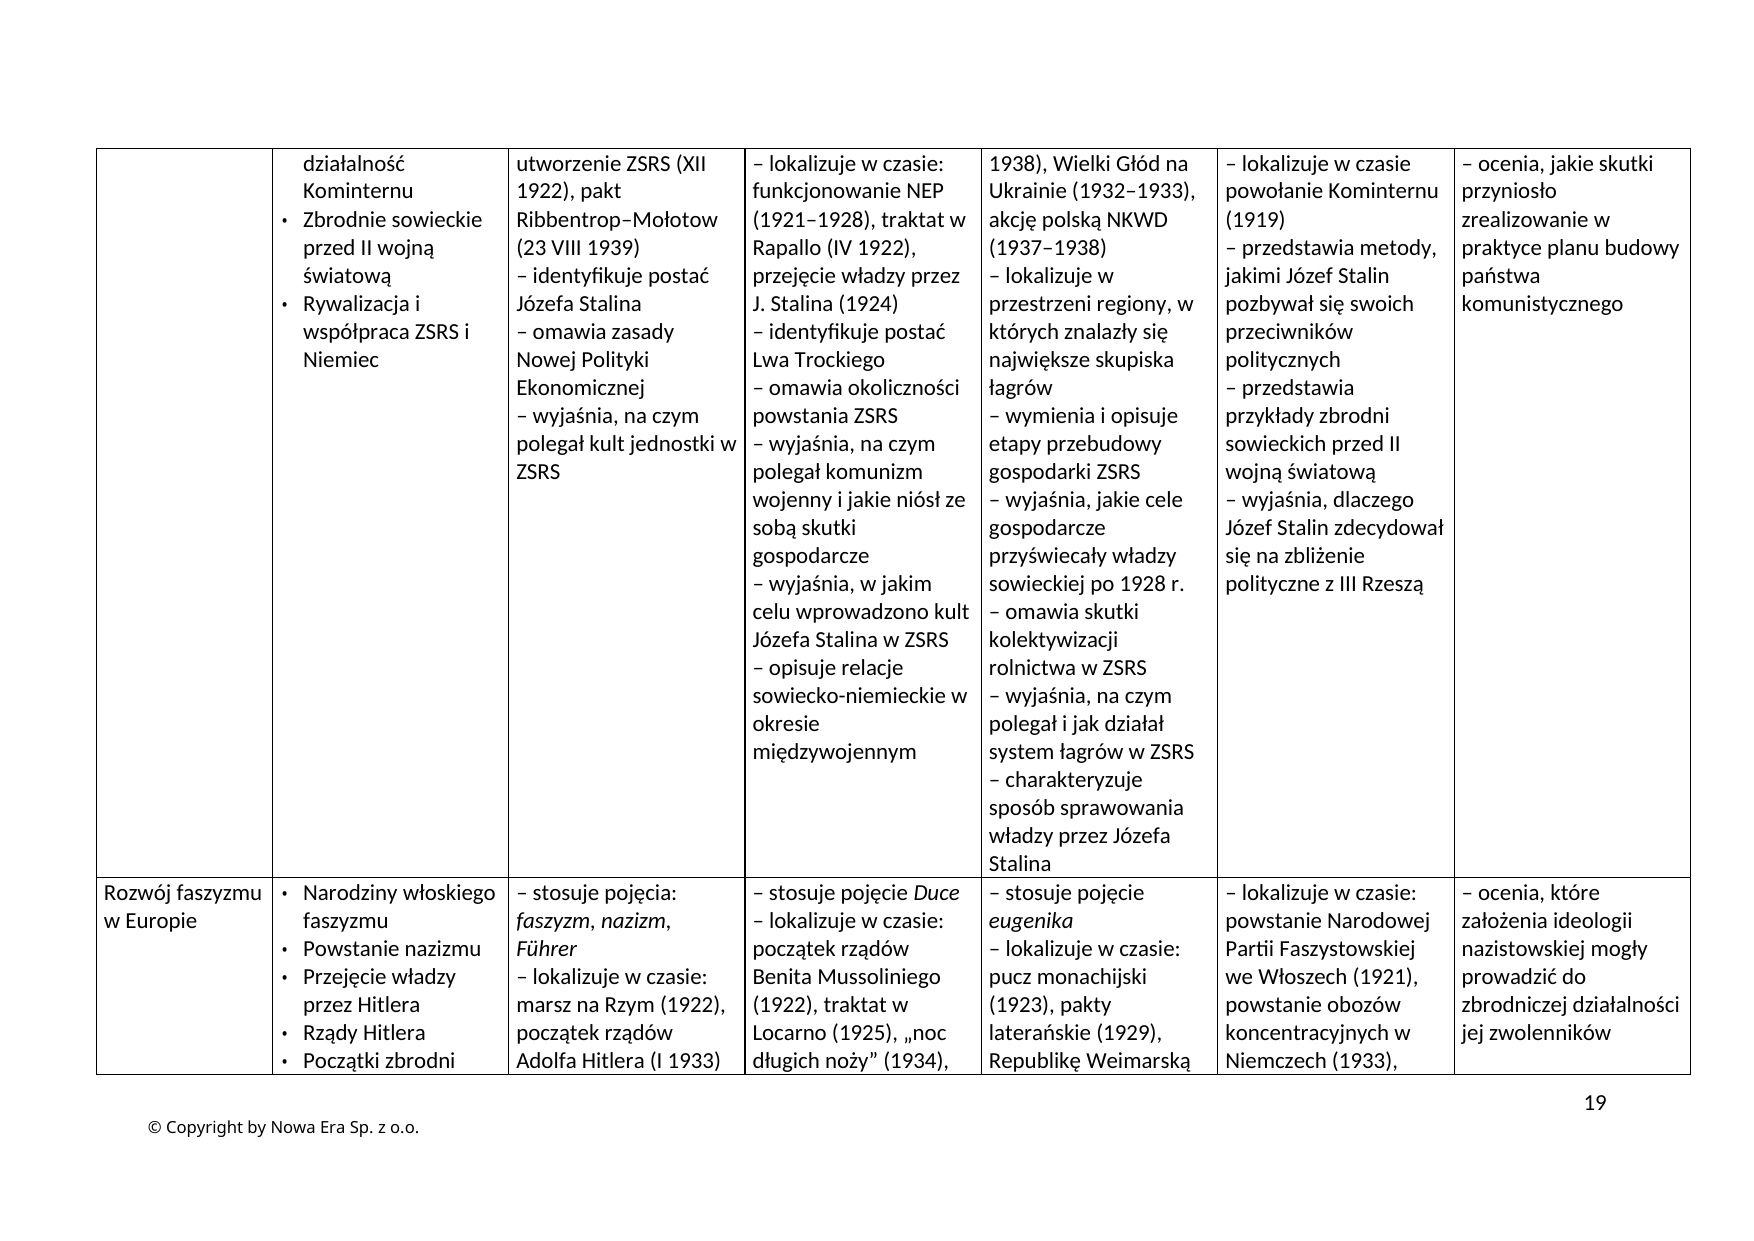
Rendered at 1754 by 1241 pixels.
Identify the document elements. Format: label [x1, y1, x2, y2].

table_cell [1218, 878, 1454, 1074]
table_cell [1455, 149, 1690, 877]
table_cell [1218, 149, 1454, 877]
table_cell [982, 878, 1217, 1074]
table_cell [273, 878, 508, 1074]
table_cell [509, 878, 744, 1074]
table_cell [1455, 878, 1690, 1074]
table_cell [273, 149, 508, 877]
table_cell [509, 149, 744, 877]
table_cell [982, 149, 1217, 877]
table_cell [746, 878, 981, 1074]
table_cell [97, 878, 272, 1074]
table_cell [97, 149, 272, 877]
table_cell [746, 149, 981, 877]
